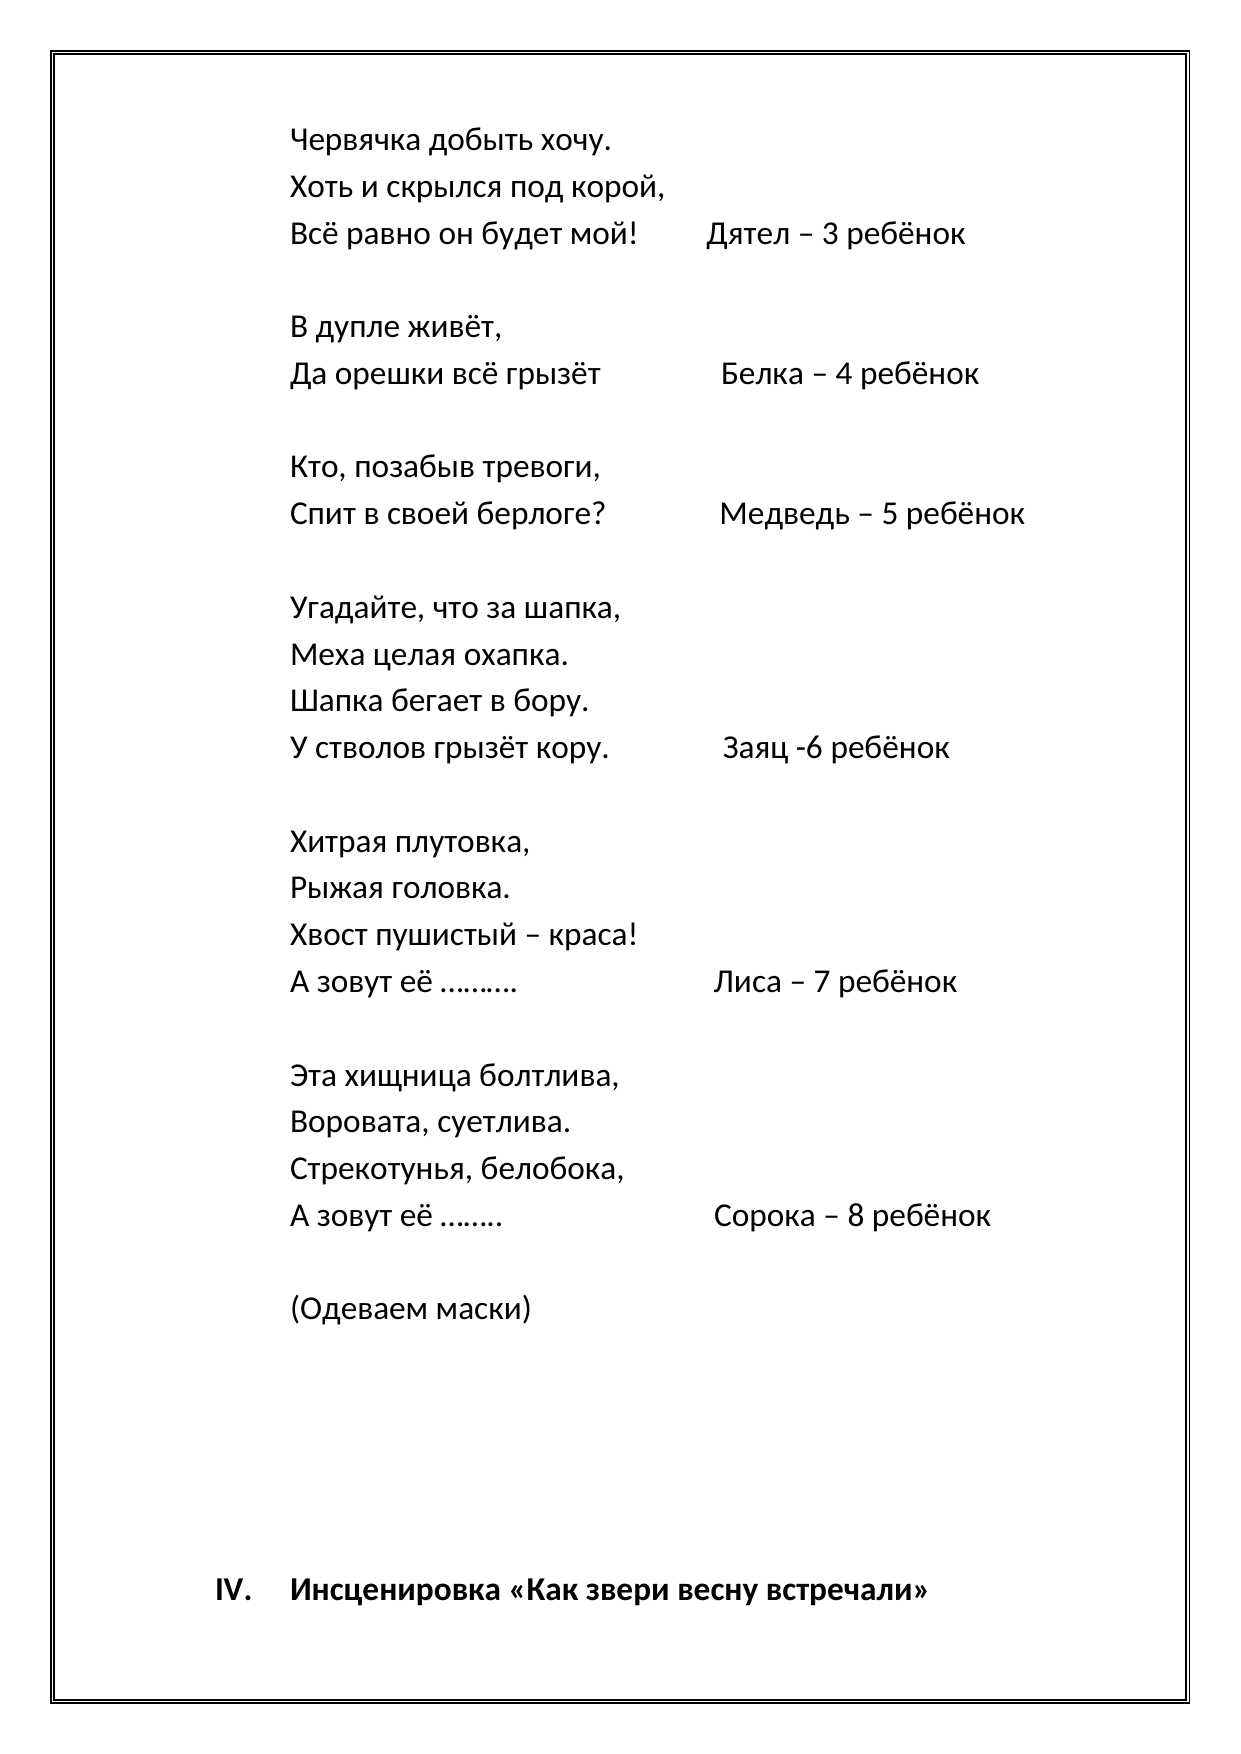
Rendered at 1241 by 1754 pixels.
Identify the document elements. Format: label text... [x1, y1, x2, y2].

list В дупле живёт, [290, 305, 1152, 346]
list Спит в своей берлоге? Медведь – 5 ребёнок [290, 492, 1152, 533]
list Всё равно он будет мой! Дятел – 3 ребёнок [290, 212, 1152, 252]
list Угадайте, что за шапка, [290, 586, 1152, 627]
list Хоть и скрылся под корой, [290, 165, 1152, 206]
list Кто, позабыв тревоги, [290, 446, 1152, 486]
list Червячка добыть хочу. [290, 118, 1152, 159]
list У стволов грызёт кору. Заяц -6 ребёнок [290, 726, 1152, 767]
list Воровата, суетлива. [290, 1100, 1152, 1141]
list Хвост пушистый – краса! [290, 913, 1152, 954]
list Инсценировка «Как звери весну встречали» [215, 1568, 1152, 1609]
list Да орешки всё грызёт Белка – 4 ребёнок [290, 352, 1152, 393]
list Шапка бегает в бору. [290, 679, 1152, 720]
list Рыжая головка. [290, 866, 1152, 907]
list А зовут её …….. Сорока – 8 ребёнок [290, 1194, 1152, 1234]
list Хитрая плутовка, [290, 820, 1152, 860]
list Меха целая охапка. [290, 633, 1152, 673]
list А зовут её ………. Лиса – 7 ребёнок [290, 960, 1152, 1001]
list (Одеваем маски) [290, 1287, 1152, 1328]
list Стрекотунья, белобока, [290, 1147, 1152, 1188]
list Эта хищница болтлива, [290, 1053, 1152, 1094]
